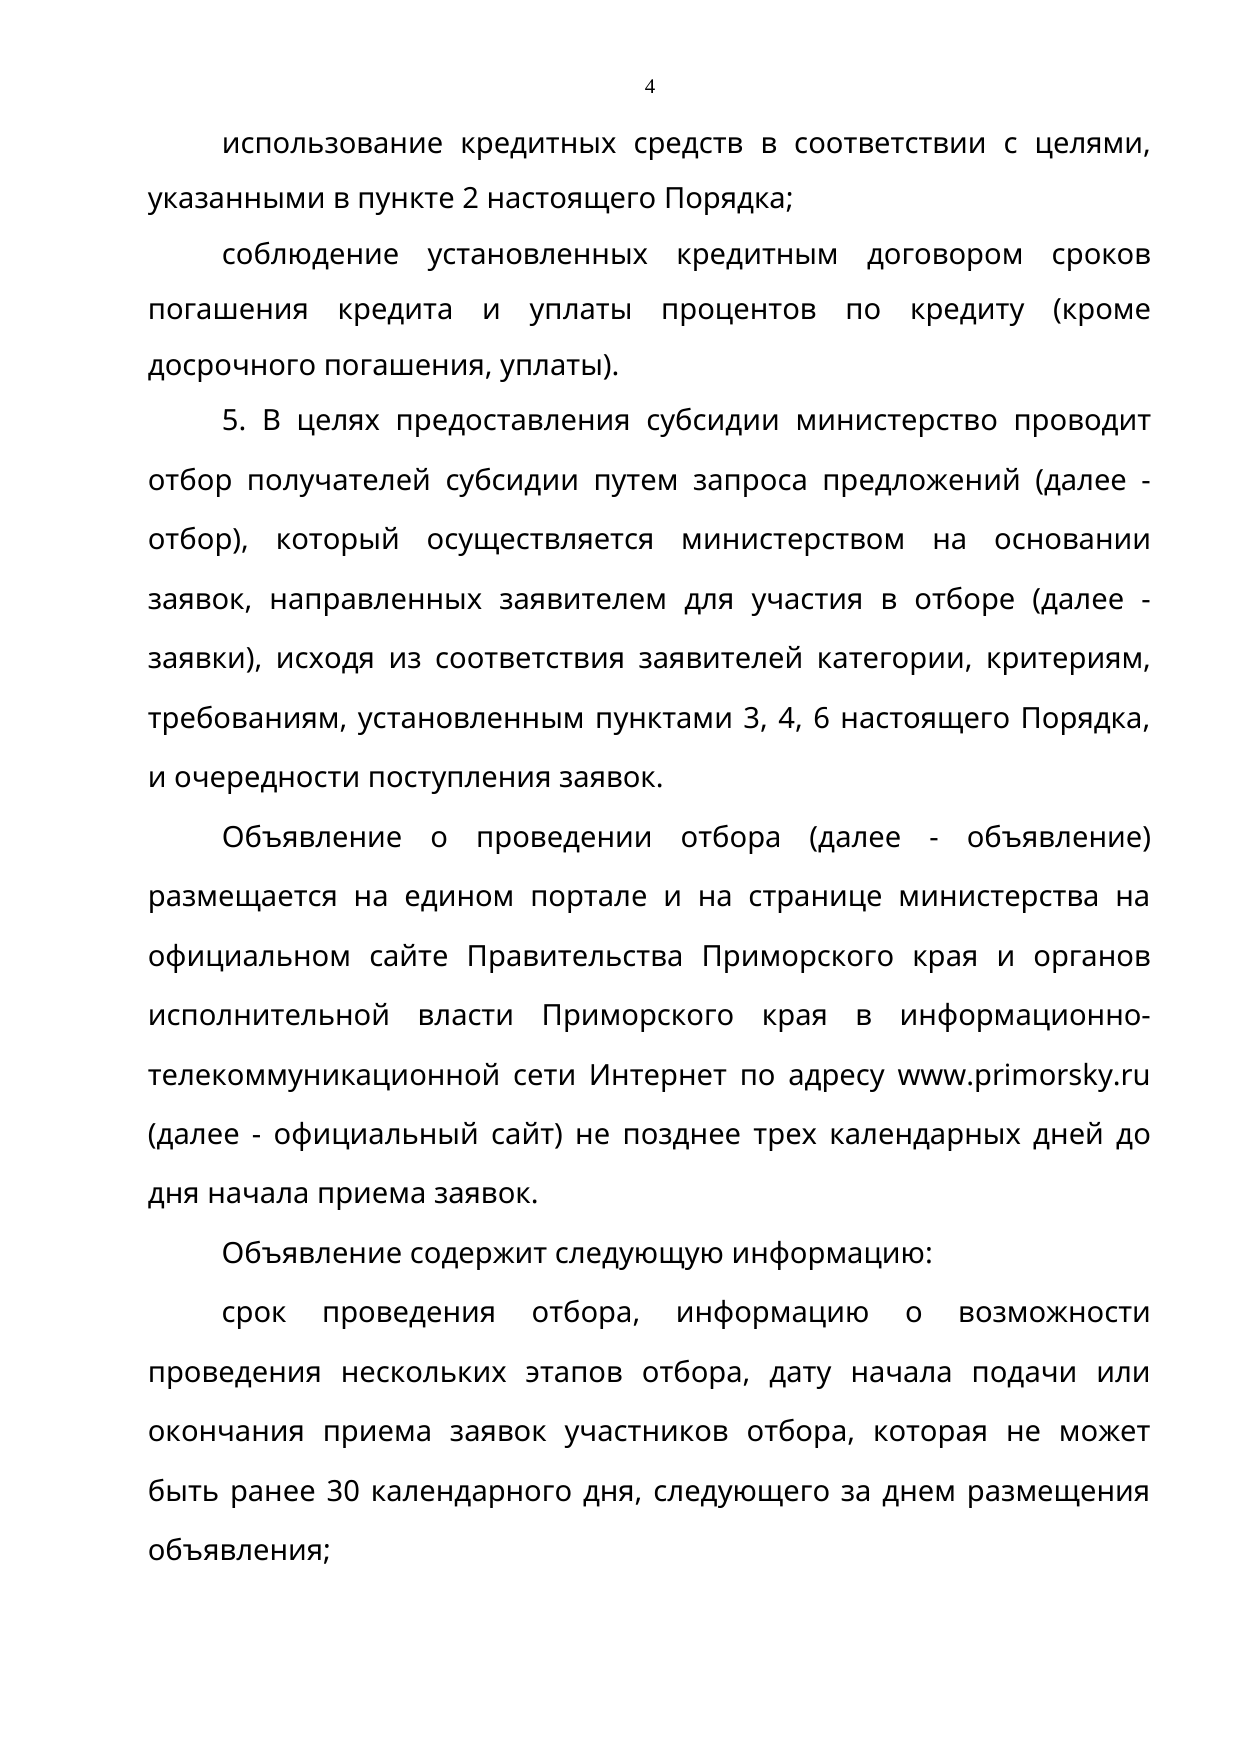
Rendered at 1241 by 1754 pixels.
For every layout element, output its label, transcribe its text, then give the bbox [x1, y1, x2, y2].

text 5. В целях предоставления субсидии министерство проводит отбор получателей субсидии путем запроса предложений (далее - отбор), который осуществляется министерством на основании заявок, направленных заявителем для участия в отборе (далее - заявки), исходя из соответствия заявителей категории, критериям, требованиям, установленным пунктами 3, 4, 6 настоящего Порядка, и очередности поступления заявок. [148, 399, 1152, 796]
text Объявление содержит следующую информацию: [148, 1232, 1152, 1272]
text соблюдение установленных кредитным договором сроков погашения кредита и уплаты процентов по кредиту (кроме досрочного погашения, уплаты). [148, 233, 1152, 384]
text использование кредитных средств в соответствии с целями, указанными в пункте 2 настоящего Порядка; [148, 122, 1152, 217]
text срок проведения отбора, информацию о возможности проведения нескольких этапов отбора, дату начала подачи или окончания приема заявок участников отбора, которая не может быть ранее 30 календарного дня, следующего за днем размещения объявления; [148, 1292, 1152, 1569]
text Объявление о проведении отбора (далее - объявление) размещается на едином портале и на странице министерства на официальном сайте Правительства Приморского края и органов исполнительной власти Приморского края в информационно-телекоммуникационной сети Интернет по адресу www.primorsky.ru (далее - официальный сайт) не позднее трех календарных дней до дня начала приема заявок. [148, 816, 1152, 1212]
